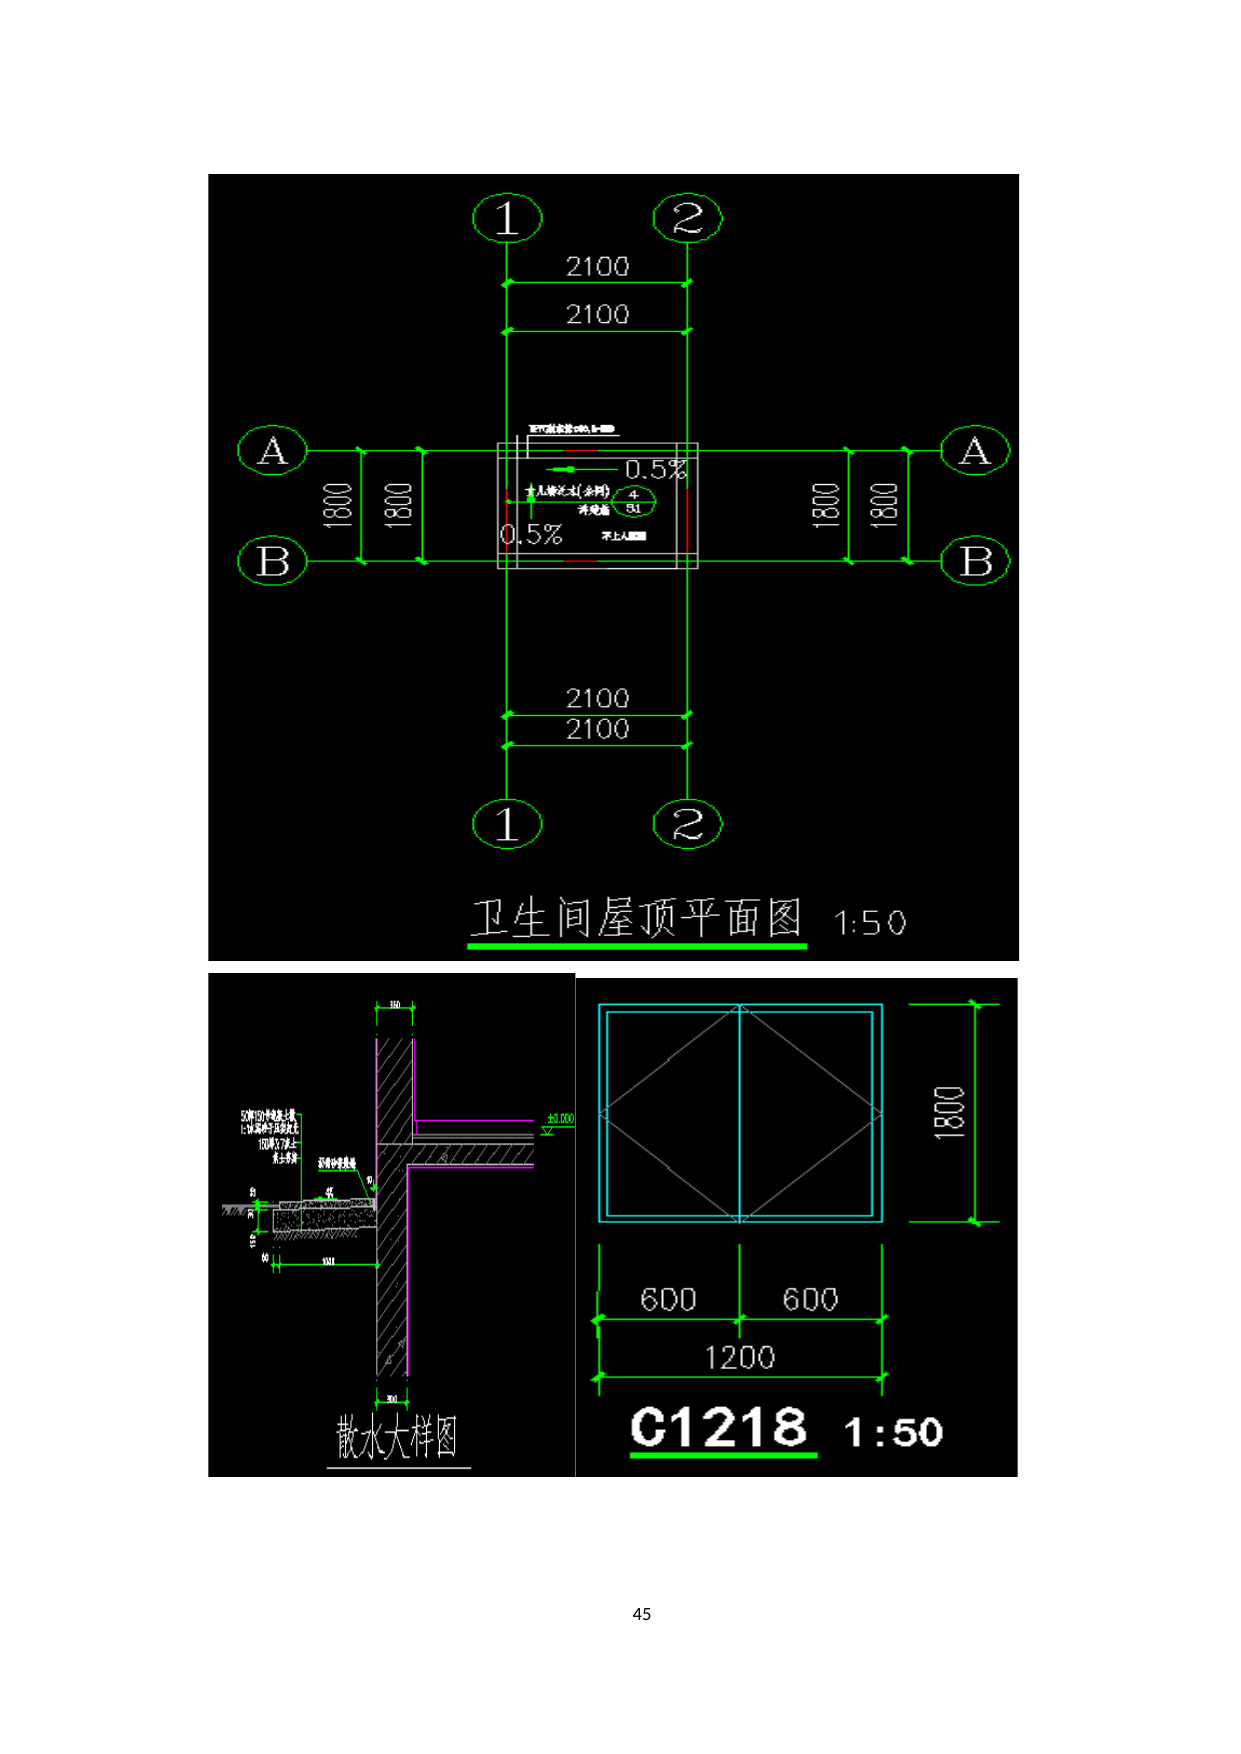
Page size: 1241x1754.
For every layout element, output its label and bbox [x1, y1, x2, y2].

picture [208, 973, 1018, 1477]
picture [208, 174, 1020, 961]
